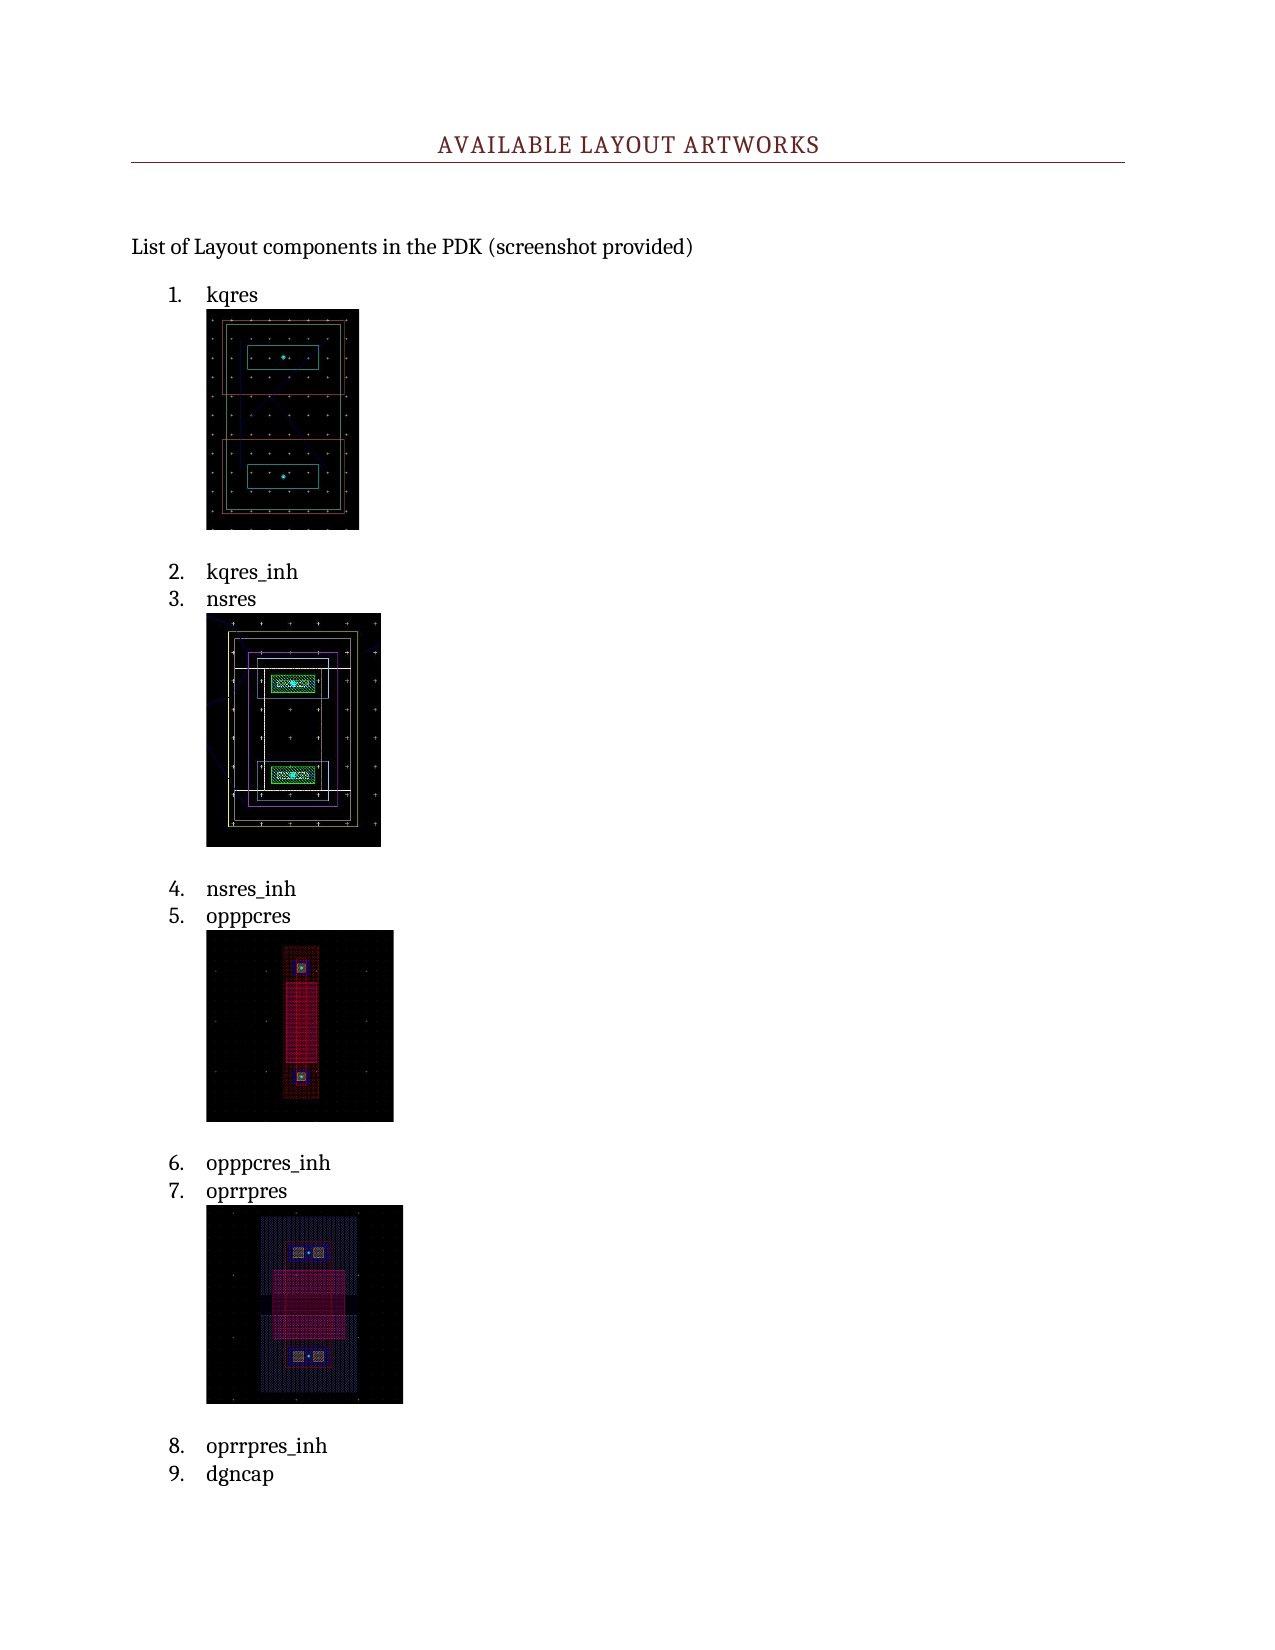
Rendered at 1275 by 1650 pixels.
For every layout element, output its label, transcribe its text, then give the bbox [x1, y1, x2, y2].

picture [206, 1205, 404, 1404]
list kqres [169, 282, 1125, 308]
list nsres_inh [169, 875, 1125, 902]
picture [206, 613, 381, 847]
list nsres [169, 586, 1125, 612]
subtitle Available Layout Artworks [131, 131, 1125, 162]
text List of Layout components in the PDK (screenshot provided) [131, 234, 1125, 260]
picture [206, 930, 394, 1122]
list oprrpres [169, 1178, 1125, 1204]
list kqres_inh [169, 558, 1125, 585]
list oprrpres_inh [169, 1433, 1125, 1459]
list opppcres [169, 903, 1125, 929]
list opppcres_inh [169, 1150, 1125, 1176]
picture [206, 309, 360, 530]
list dgncap [169, 1461, 1125, 1487]
